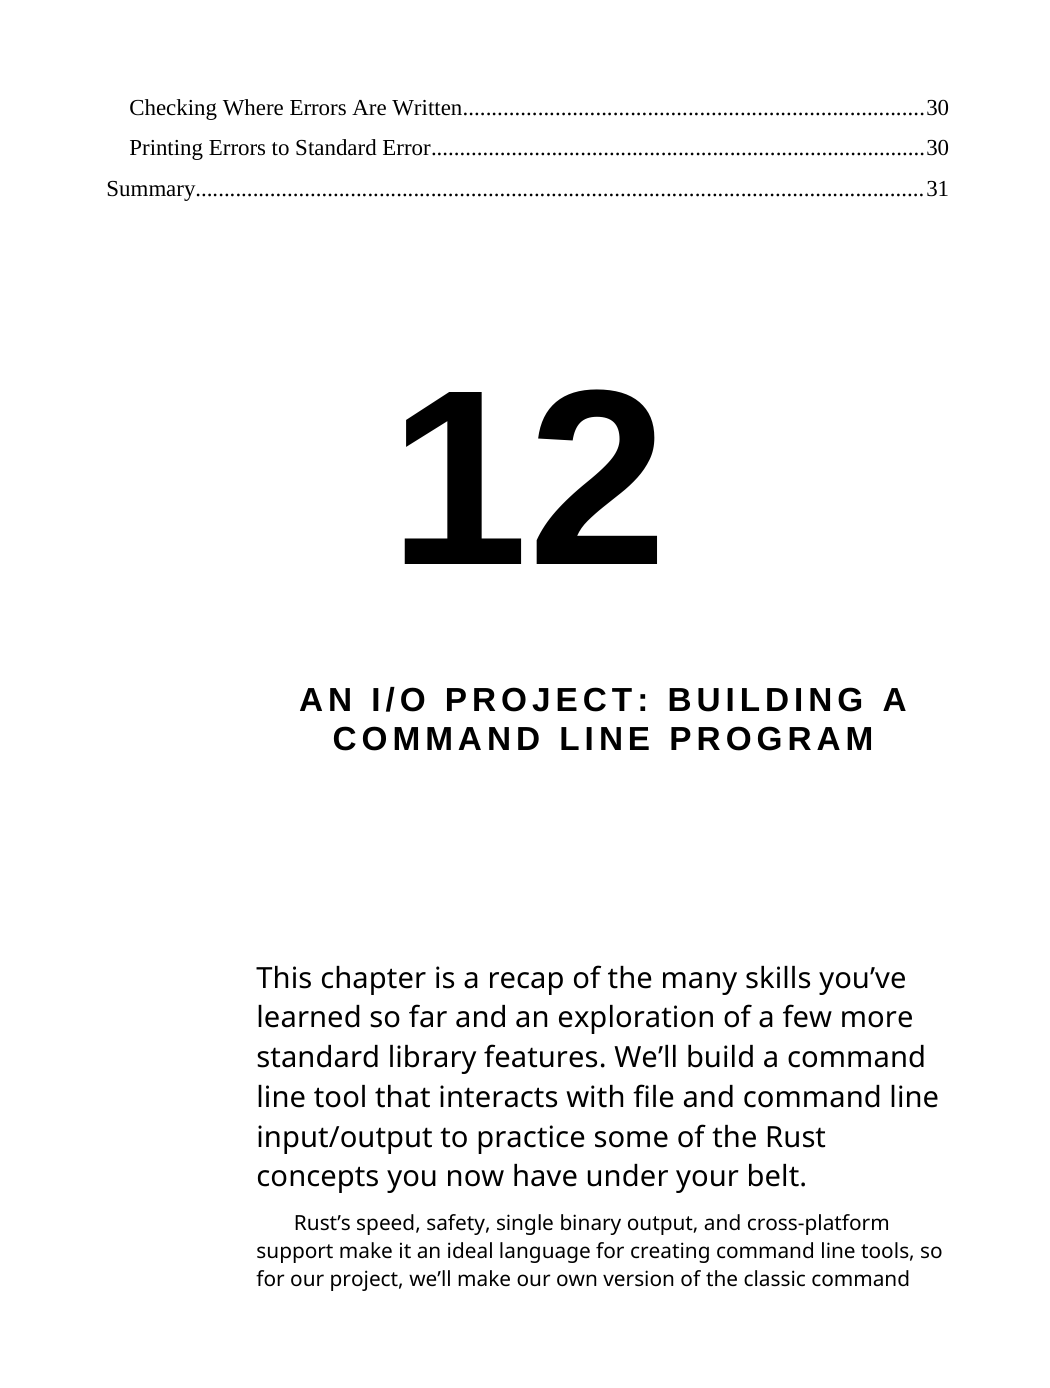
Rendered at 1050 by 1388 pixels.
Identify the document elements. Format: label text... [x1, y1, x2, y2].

list 12 [106, 330, 950, 618]
title An I/O Project: Building a Command Line Program [256, 680, 950, 757]
text Printing Errors to Standard Error 30 [129, 134, 950, 161]
text This chapter is a recap of the many skills you’ve learned so far and an exploration of a few more standard library features. We’ll build a command line tool that interacts with file and command line input/output to practice some of the Rust concepts you now have under your belt. [256, 957, 950, 1195]
text Summary 31 [106, 175, 950, 201]
text Checking Where Errors Are Written 30 [129, 94, 950, 120]
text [256, 1208, 950, 1293]
